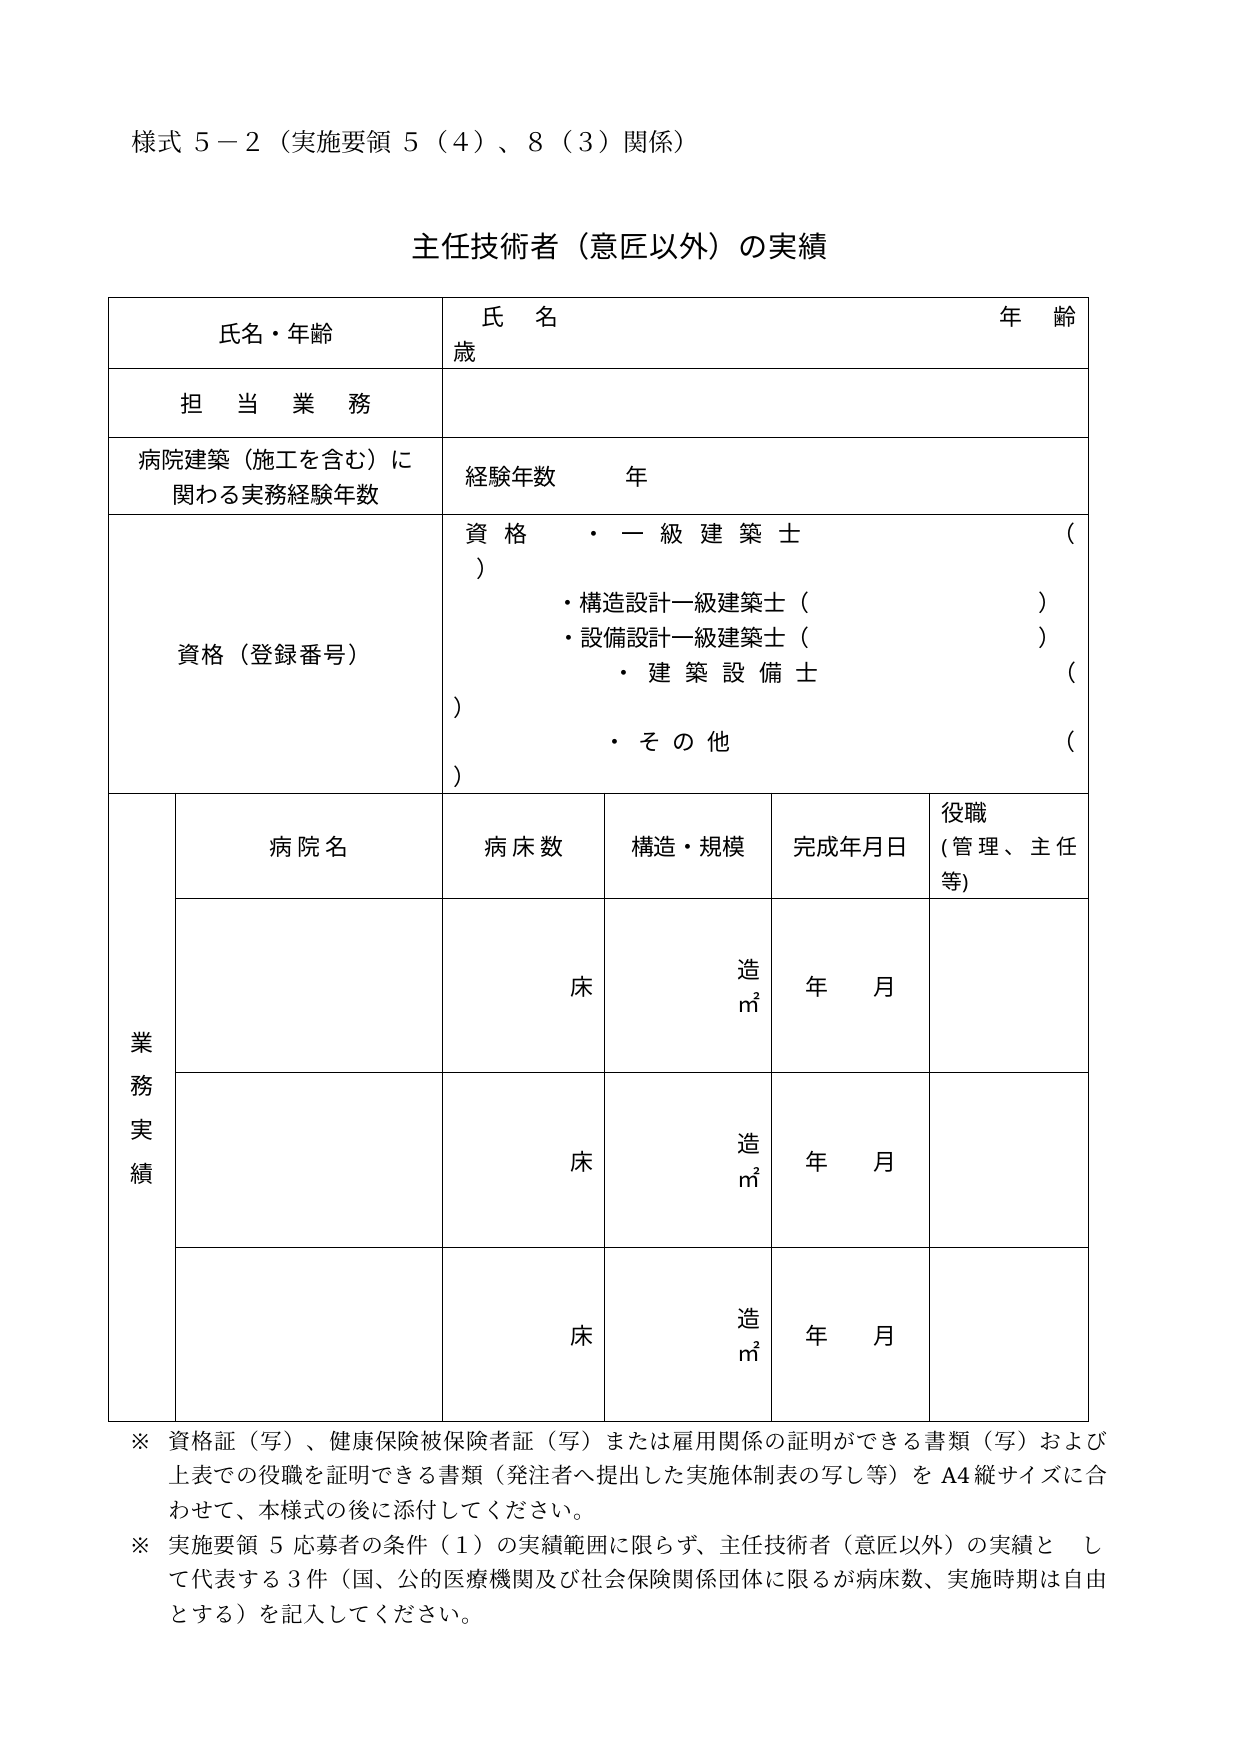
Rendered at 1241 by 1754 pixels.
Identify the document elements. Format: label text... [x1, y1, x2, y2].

table_cell 造 ㎡ [605, 1073, 771, 1247]
table_cell 床 [443, 899, 604, 1072]
table_cell 年 月 [772, 1073, 929, 1247]
list 実施要領 ５ 応募者の条件（１）の実績範囲に限らず、主任技術者（意匠以外）の実績と して代表する３件（国、公的医療機関及び社会保険関係団体に限るが病床数、実施時期は自由とする）を記入してください。 [131, 1526, 1107, 1630]
table_cell 年 月 [772, 899, 929, 1072]
table_cell 資格（登録番号） [109, 515, 442, 793]
table_cell [930, 1248, 1088, 1421]
table_cell 病院建築（施工を含む）に 関わる実務経験年数 [109, 438, 442, 514]
table_cell [930, 899, 1088, 1072]
table_cell [930, 1073, 1088, 1247]
table_cell 造 ㎡ [605, 899, 771, 1072]
table_cell 床 [443, 1073, 604, 1247]
table_cell 完成年月日 [772, 794, 929, 898]
list 資格証（写）、健康保険被保険者証（写）または雇用関係の証明ができる書類（写）および上表での役職を証明できる書類（発注者へ提出した実施体制表の写し等）をA4縦サイズに合わせて、本様式の後に添付してください。 [131, 1422, 1107, 1526]
table_cell 年 月 [772, 1248, 929, 1421]
text 様式 ５－２（実施要領 ５（４）、８（３）関係） [131, 106, 1107, 176]
table_cell 資格 ・一級建築士 （ ） ・構造設計一級建築士（ ） ・設備設計一級建築士（ ） ・建築設備士 （ ） ・その他 （ ） [443, 515, 1088, 793]
table_cell [176, 1073, 442, 1247]
table_cell 病 床 数 [443, 794, 604, 898]
table_cell [176, 1248, 442, 1421]
table_cell 構造・規模 [605, 794, 771, 898]
table_header 氏名・年齢 [109, 298, 442, 368]
table_cell [443, 369, 1088, 437]
table_cell 役職 (管理、主任等) [930, 794, 1088, 898]
table_cell 床 [443, 1248, 604, 1421]
table_cell [176, 899, 442, 1072]
table_header 氏 名 年 齢 歳 [443, 298, 1088, 368]
table_cell 経験年数 年 [443, 438, 1088, 514]
table_cell 担 当 業 務 [109, 369, 442, 437]
table_cell 造 ㎡ [605, 1248, 771, 1421]
table_cell 病 院 名 [176, 794, 442, 898]
table_cell 業 務 実 績 [109, 794, 175, 1421]
text 主任技術者（意匠以外）の実績 [131, 211, 1107, 280]
